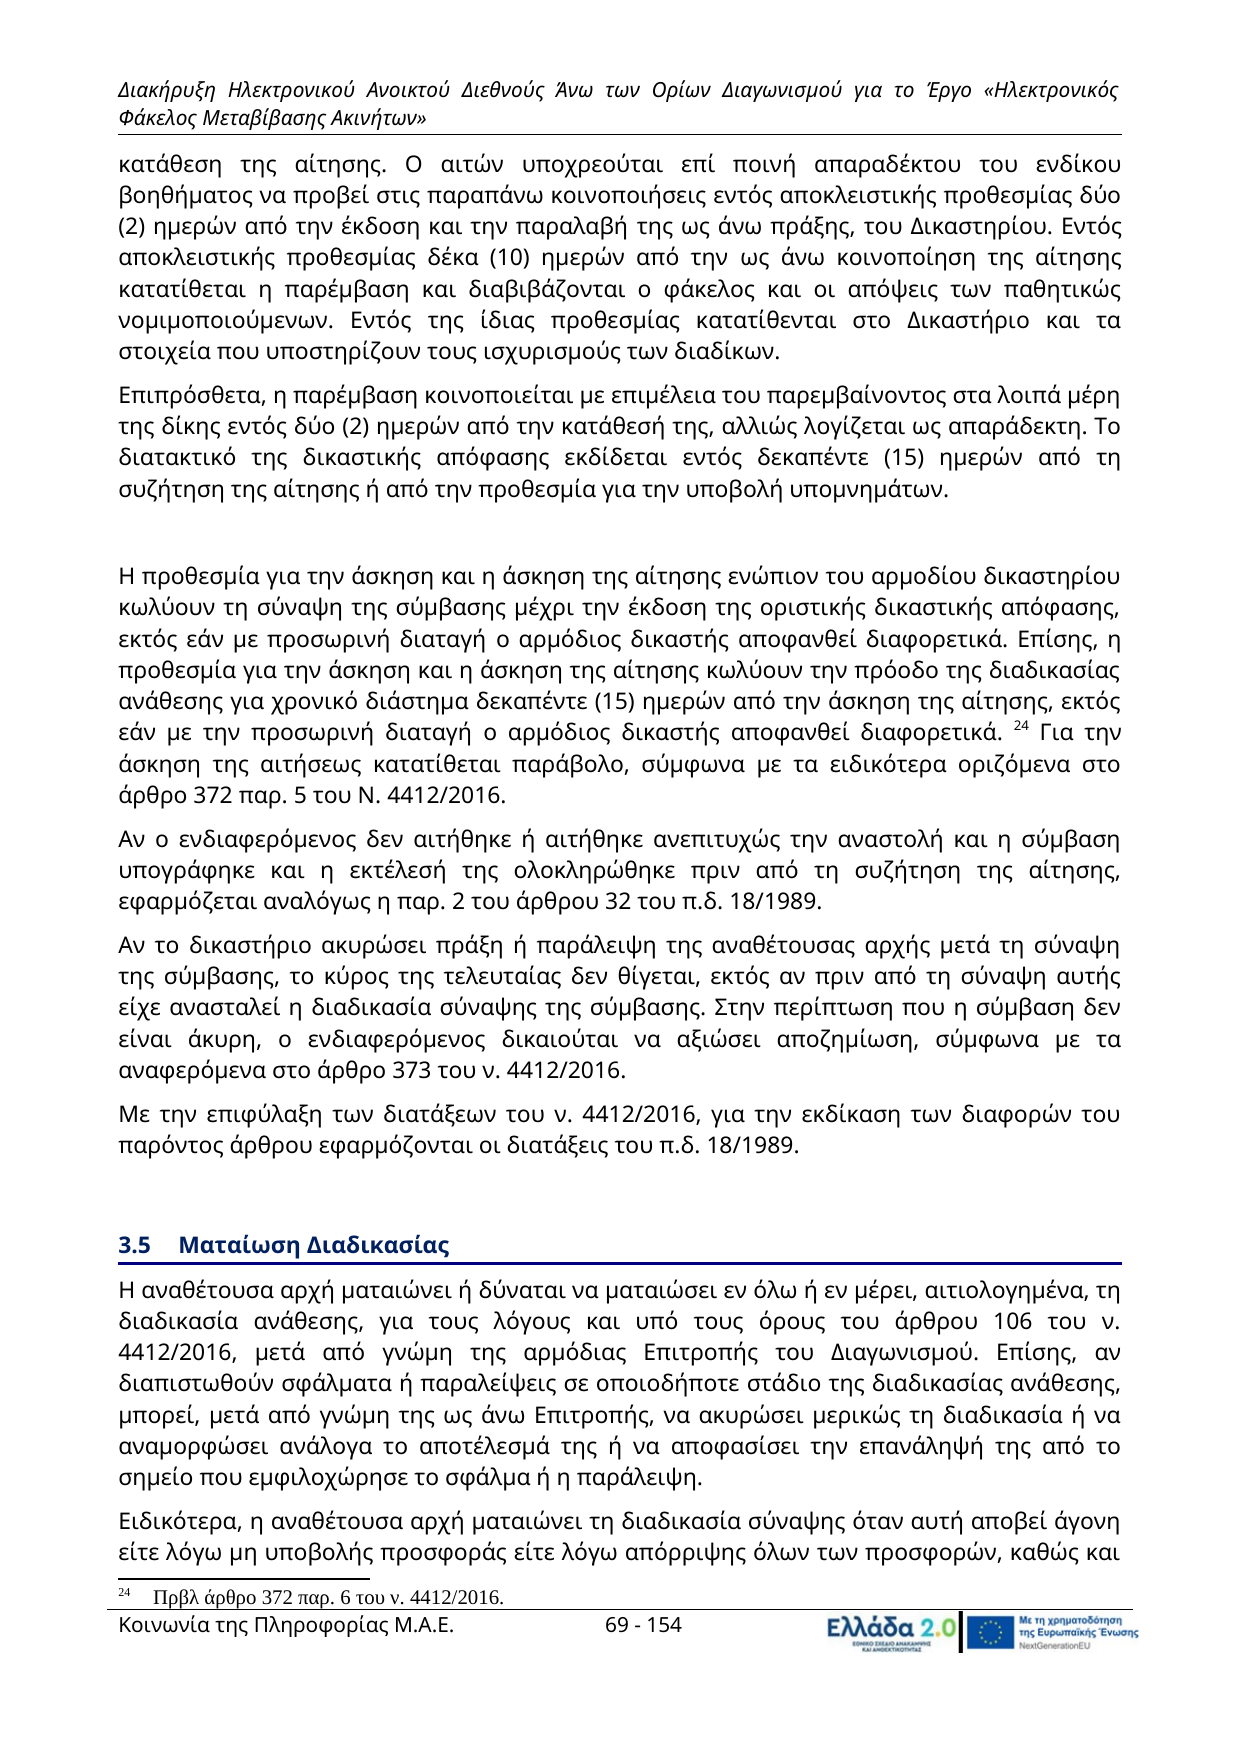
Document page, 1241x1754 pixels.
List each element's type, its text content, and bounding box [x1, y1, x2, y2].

subtitle Ματαίωση Διαδικασίας [118, 1229, 1122, 1262]
text Αν το δικαστήριο ακυρώσει πράξη ή παράλειψη της αναθέτουσας αρχής μετά τη σύναψη της σύμβασης, το κύρος της τελευταίας δεν θίγεται, εκτός αν πριν από τη σύναψη αυτής είχε ανασταλεί η διαδικασία σύναψης της σύμβασης. Στην περίπτωση που η σύμβαση δεν είναι άκυρη, ο ενδιαφερόμενος δικαιούται να αξιώσει αποζημίωση, σύμφωνα με τα αναφερόμενα στο άρθρο 373 του ν. 4412/2016. [118, 929, 1122, 1085]
text Αν ο ενδιαφερόμενος δεν αιτήθηκε ή αιτήθηκε ανεπιτυχώς την αναστολή και η σύμβαση υπογράφηκε και η εκτέλεσή της ολοκληρώθηκε πριν από τη συζήτηση της αίτησης, εφαρμόζεται αναλόγως η παρ. 2 του άρθρου 32 του π.δ. 18/1989. [118, 822, 1122, 916]
text Η προθεσμία για την άσκηση και η άσκηση της αίτησης ενώπιον του αρμοδίου δικαστηρίου κωλύουν τη σύναψη της σύμβασης μέχρι την έκδοση της οριστικής δικαστικής απόφασης, εκτός εάν με προσωρινή διαταγή ο αρμόδιος δικαστής αποφανθεί διαφορετικά. Επίσης, η προθεσμία για την άσκηση και η άσκηση της αίτησης κωλύουν την πρόοδο της διαδικασίας ανάθεσης για χρονικό διάστημα δεκαπέντε (15) ημερών από την άσκηση της αίτησης, εκτός εάν με την προσωρινή διαταγή ο αρμόδιος δικαστής αποφανθεί διαφορετικά. Για την άσκηση της αιτήσεως κατατίθεται παράβολο, σύμφωνα με τα ειδικότερα οριζόμενα στο άρθρο 372 παρ. 5 του Ν. 4412/2016. [118, 560, 1122, 810]
text Με την επιφύλαξη των διατάξεων του ν. 4412/2016, για την εκδίκαση των διαφορών του παρόντος άρθρου εφαρμόζονται οι διατάξεις του π.δ. 18/1989. [118, 1097, 1122, 1160]
text Η αναθέτουσα αρχή ματαιώνει ή δύναται να ματαιώσει εν όλω ή εν μέρει, αιτιολογημένα, τη διαδικασία ανάθεσης, για τους λόγους και υπό τους όρους του άρθρου 106 του ν. 4412/2016, μετά από γνώμη της αρμόδιας Επιτροπής του Διαγωνισμού. Επίσης, αν διαπιστωθούν σφάλματα ή παραλείψεις σε οποιοδήποτε στάδιο της διαδικασίας ανάθεσης, μπορεί, μετά από γνώμη της ως άνω Επιτροπής, να ακυρώσει μερικώς τη διαδικασία ή να αναμορφώσει ανάλογα το αποτέλεσμά της ή να αποφασίσει την επανάληψή της από το σημείο που εμφιλοχώρησε το σφάλμα ή η παράλειψη. [118, 1273, 1122, 1492]
text Επιπρόσθετα, η παρέμβαση κοινοποιείται με επιμέλεια του παρεμβαίνοντος στα λοιπά μέρη της δίκης εντός δύο (2) ημερών από την κατάθεσή της, αλλιώς λογίζεται ως απαράδεκτη. Το διατακτικό της δικαστικής απόφασης εκδίδεται εντός δεκαπέντε (15) ημερών από τη συζήτηση της αίτησης ή από την προθεσμία για την υποβολή υπομνημάτων. [118, 379, 1122, 504]
picture [826, 1611, 1143, 1653]
